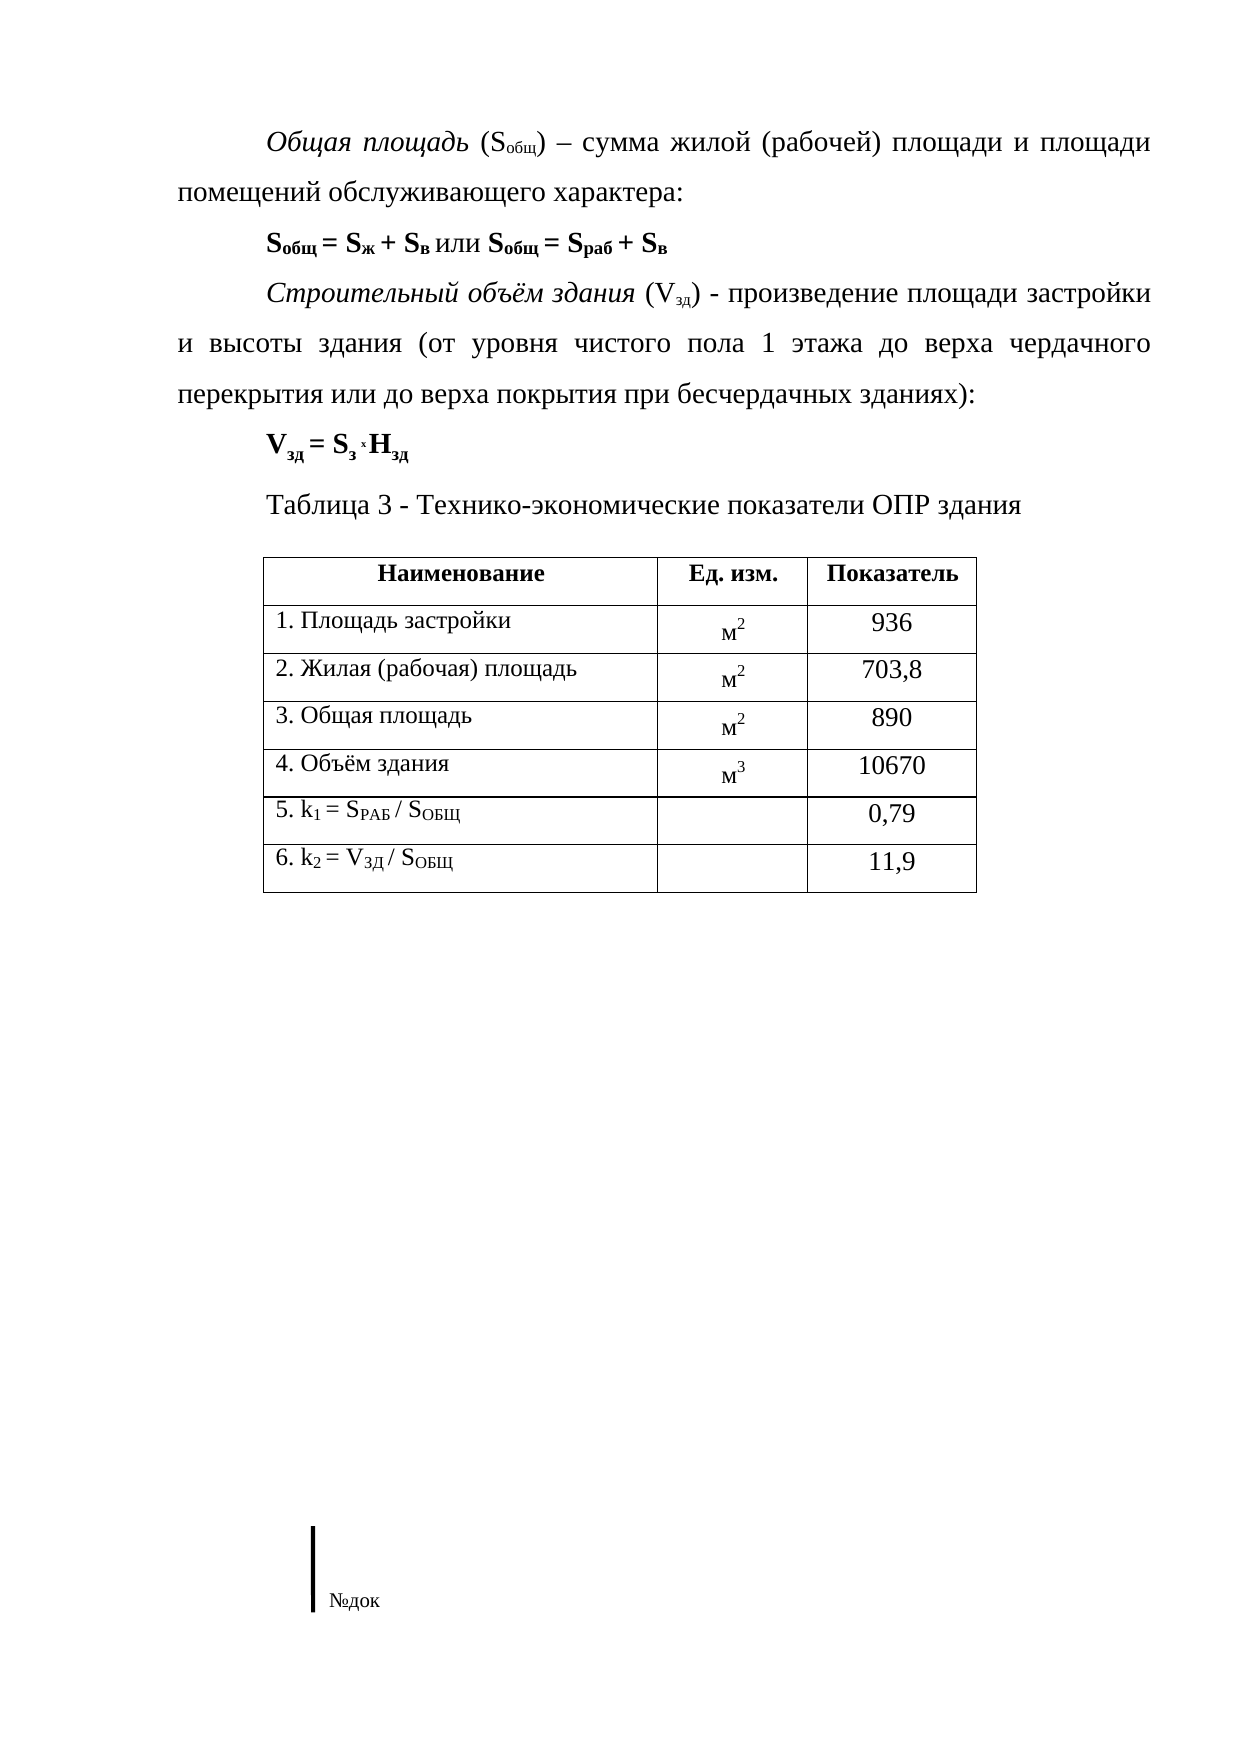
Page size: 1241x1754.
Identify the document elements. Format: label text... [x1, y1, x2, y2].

table_cell 4. Объём здания [264, 750, 657, 796]
table_cell 11,9 [808, 845, 976, 892]
table_cell 890 [808, 702, 976, 748]
text Строительный объём здания (Vзд) - произведение площади застройки и высоты здания (от уровня чистого пола 1 этажа до верха чердачного перекрытия или до верха покрытия при бесчердачных зданиях): [177, 275, 1152, 409]
table_cell м2 [658, 702, 807, 748]
table_cell [658, 845, 807, 892]
table_cell 10670 [808, 750, 976, 796]
table_cell 936 [808, 606, 976, 653]
table_cell 5. k1 = SРАБ / SОБЩ [264, 798, 657, 844]
text Таблица 3 - Технико-экономические показатели ОПР здания [177, 487, 1152, 521]
table_cell 6. k2 = VЗД / SОБЩ [264, 845, 657, 892]
text Sобщ = Sж + Sв или Sобщ = Sраб + Sв [177, 225, 1152, 258]
table_cell 2. Жилая (рабочая) площадь [264, 654, 657, 701]
table_cell 703,8 [808, 654, 976, 701]
table_cell 0,79 [808, 798, 976, 844]
table_cell [658, 798, 807, 844]
table_header Ед. изм. [658, 558, 807, 605]
table_cell м2 [658, 654, 807, 701]
table_header Показатель [808, 558, 976, 605]
table_header Наименование [264, 558, 657, 605]
text Общая площадь (Sобщ) – сумма жилой (рабочей) площади и площади помещений обслуживающего характера: [177, 124, 1152, 208]
table_cell м2 [658, 606, 807, 653]
table_cell м3 [658, 750, 807, 796]
table_cell 3. Общая площадь [264, 702, 657, 748]
table_cell 1. Площадь застройки [264, 606, 657, 653]
text Vзд = Sз х Нзд [177, 426, 1152, 467]
